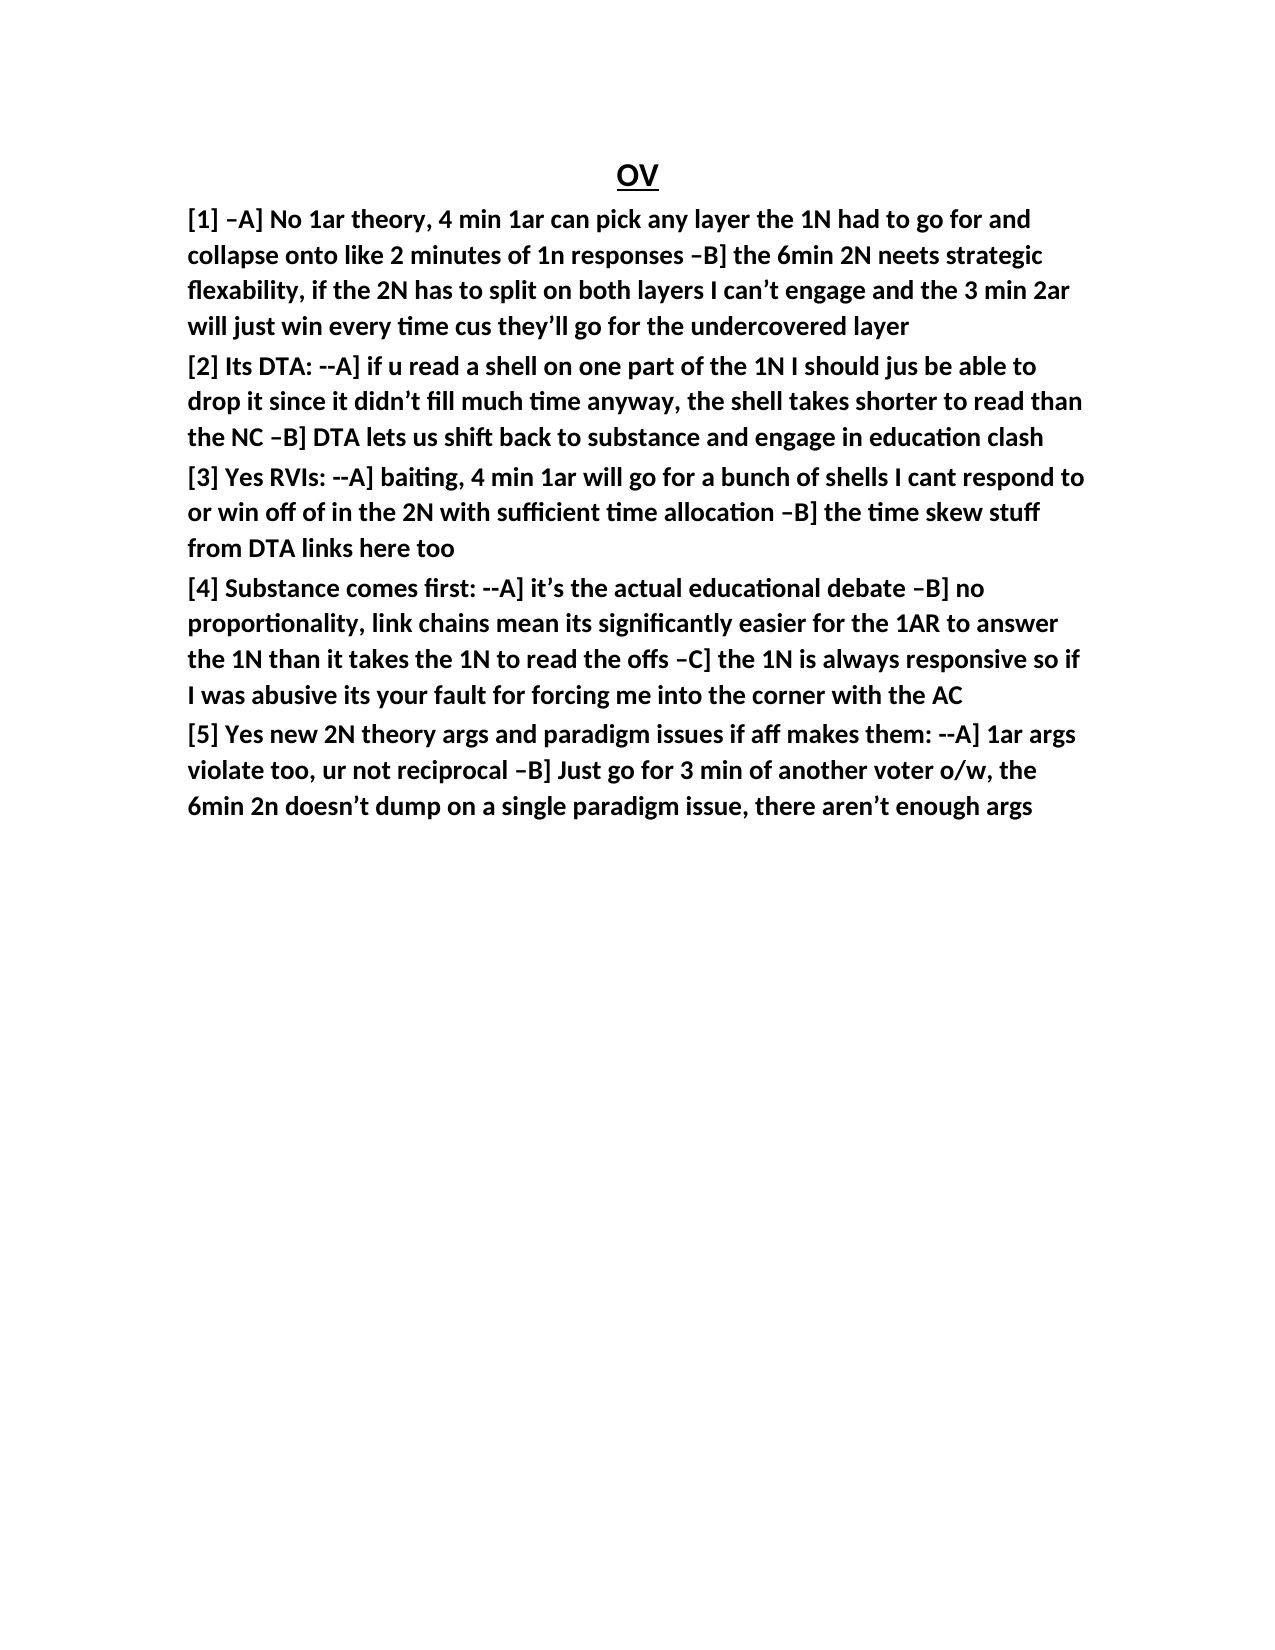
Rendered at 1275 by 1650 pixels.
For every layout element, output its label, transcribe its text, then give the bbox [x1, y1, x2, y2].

subtitle [4] Substance comes first: --A] it’s the actual educational debate –B] no proportionality, link chains mean its significantly easier for the 1AR to answer the 1N than it takes the 1N to read the offs –C] the 1N is always responsive so if I was abusive its your fault for forcing me into the corner with the AC [187, 571, 1087, 711]
subtitle [5] Yes new 2N theory args and paradigm issues if aff makes them: --A] 1ar args violate too, ur not reciprocal –B] Just go for 3 min of another voter o/w, the 6min 2n doesn’t dump on a single paradigm issue, there aren’t enough args [187, 718, 1087, 822]
subtitle [1] –A] No 1ar theory, 4 min 1ar can pick any layer the 1N had to go for and collapse onto like 2 minutes of 1n responses –B] the 6min 2N neets strategic flexability, if the 2N has to split on both layers I can’t engage and the 3 min 2ar will just win every time cus they’ll go for the undercovered layer [187, 202, 1087, 342]
subtitle [3] Yes RVIs: --A] baiting, 4 min 1ar will go for a bunch of shells I cant respond to or win off of in the 2N with sufficient time allocation –B] the time skew stuff from DTA links here too [187, 460, 1087, 564]
subtitle OV [187, 154, 1087, 195]
subtitle [2] Its DTA: --A] if u read a shell on one part of the 1N I should jus be able to drop it since it didn’t fill much time anyway, the shell takes shorter to read than the NC –B] DTA lets us shift back to substance and engage in education clash [187, 349, 1087, 453]
